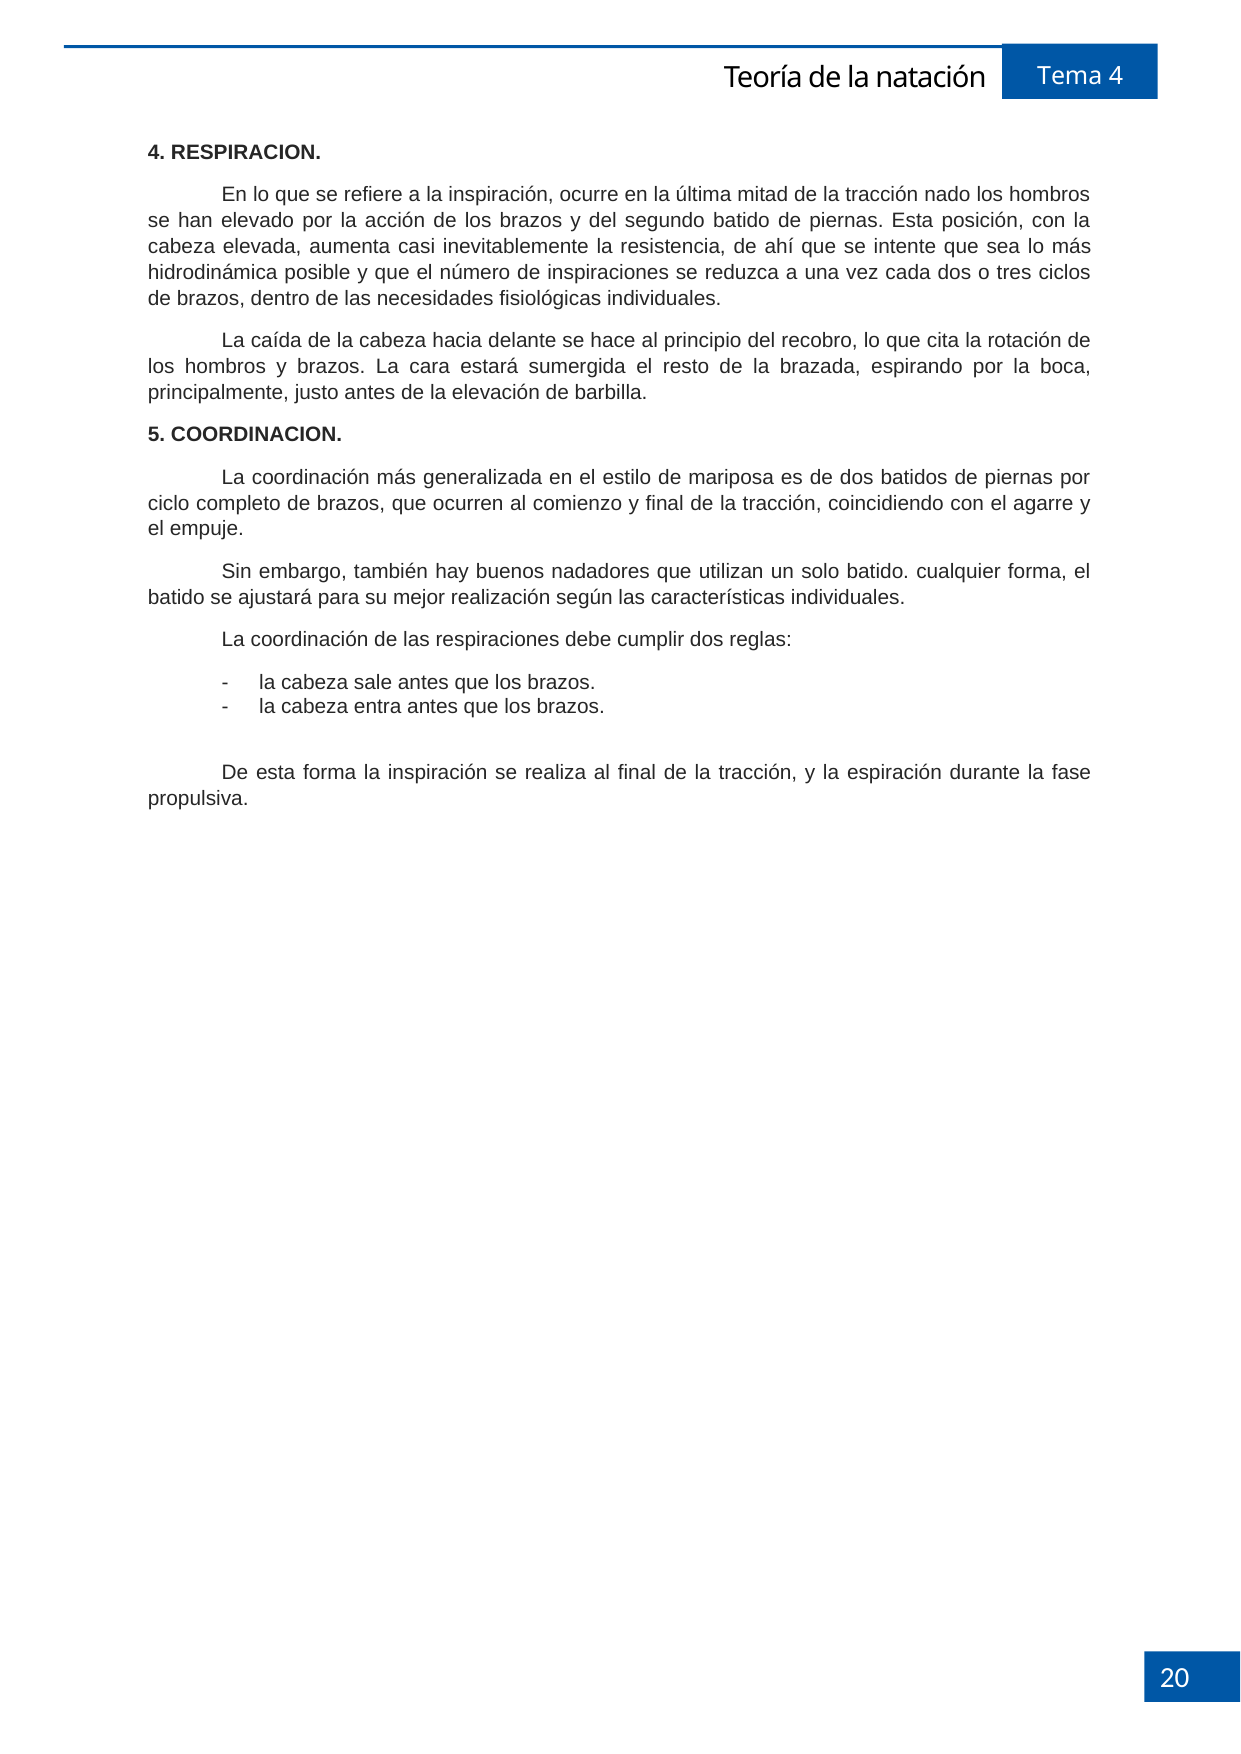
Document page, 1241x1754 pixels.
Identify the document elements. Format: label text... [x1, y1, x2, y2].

text La coordinación más generalizada en el estilo de mariposa es de dos batidos de piernas por ciclo completo de brazos, que ocurren al comienzo y final de la tracción, coincidiendo con el agarre y el empuje. [148, 464, 1092, 540]
text La caída de la cabeza hacia delante se hace al principio del recobro, lo que cita la rotación de los hombros y brazos. La cara estará sumergida el resto de la brazada, espirando por la boca, principalmente, justo antes de la elevación de barbilla. [148, 328, 1092, 403]
text La coordinación de las respiraciones debe cumplir dos reglas: [148, 627, 1092, 651]
text Sin embargo, también hay buenos nadadores que utilizan un solo batido. cualquier forma, el batido se ajustará para su mejor realización según las características individuales. [148, 559, 1092, 608]
list la cabeza entra antes que los brazos. [221, 693, 1092, 717]
text De esta forma la inspiración se realiza al final de la tracción, y la espiración durante la fase propulsiva. [148, 760, 1092, 810]
text 5. COORDINACION. [148, 422, 1092, 446]
text En lo que se refiere a la inspiración, ocurre en la última mitad de la tracción nado los hombros se han elevado por la acción de los brazos y del segundo batido de piernas. Esta posición, con la cabeza elevada, aumenta casi inevitablemente la resistencia, de ahí que se intente que sea lo más hidrodinámica posible y que el número de inspiraciones se reduzca a una vez cada dos o tres ciclos de brazos, dentro de las necesidades fisiológicas individuales. [148, 182, 1092, 309]
text 4. RESPIRACION. [148, 139, 1092, 163]
list la cabeza sale antes que los brazos. [221, 669, 1092, 693]
